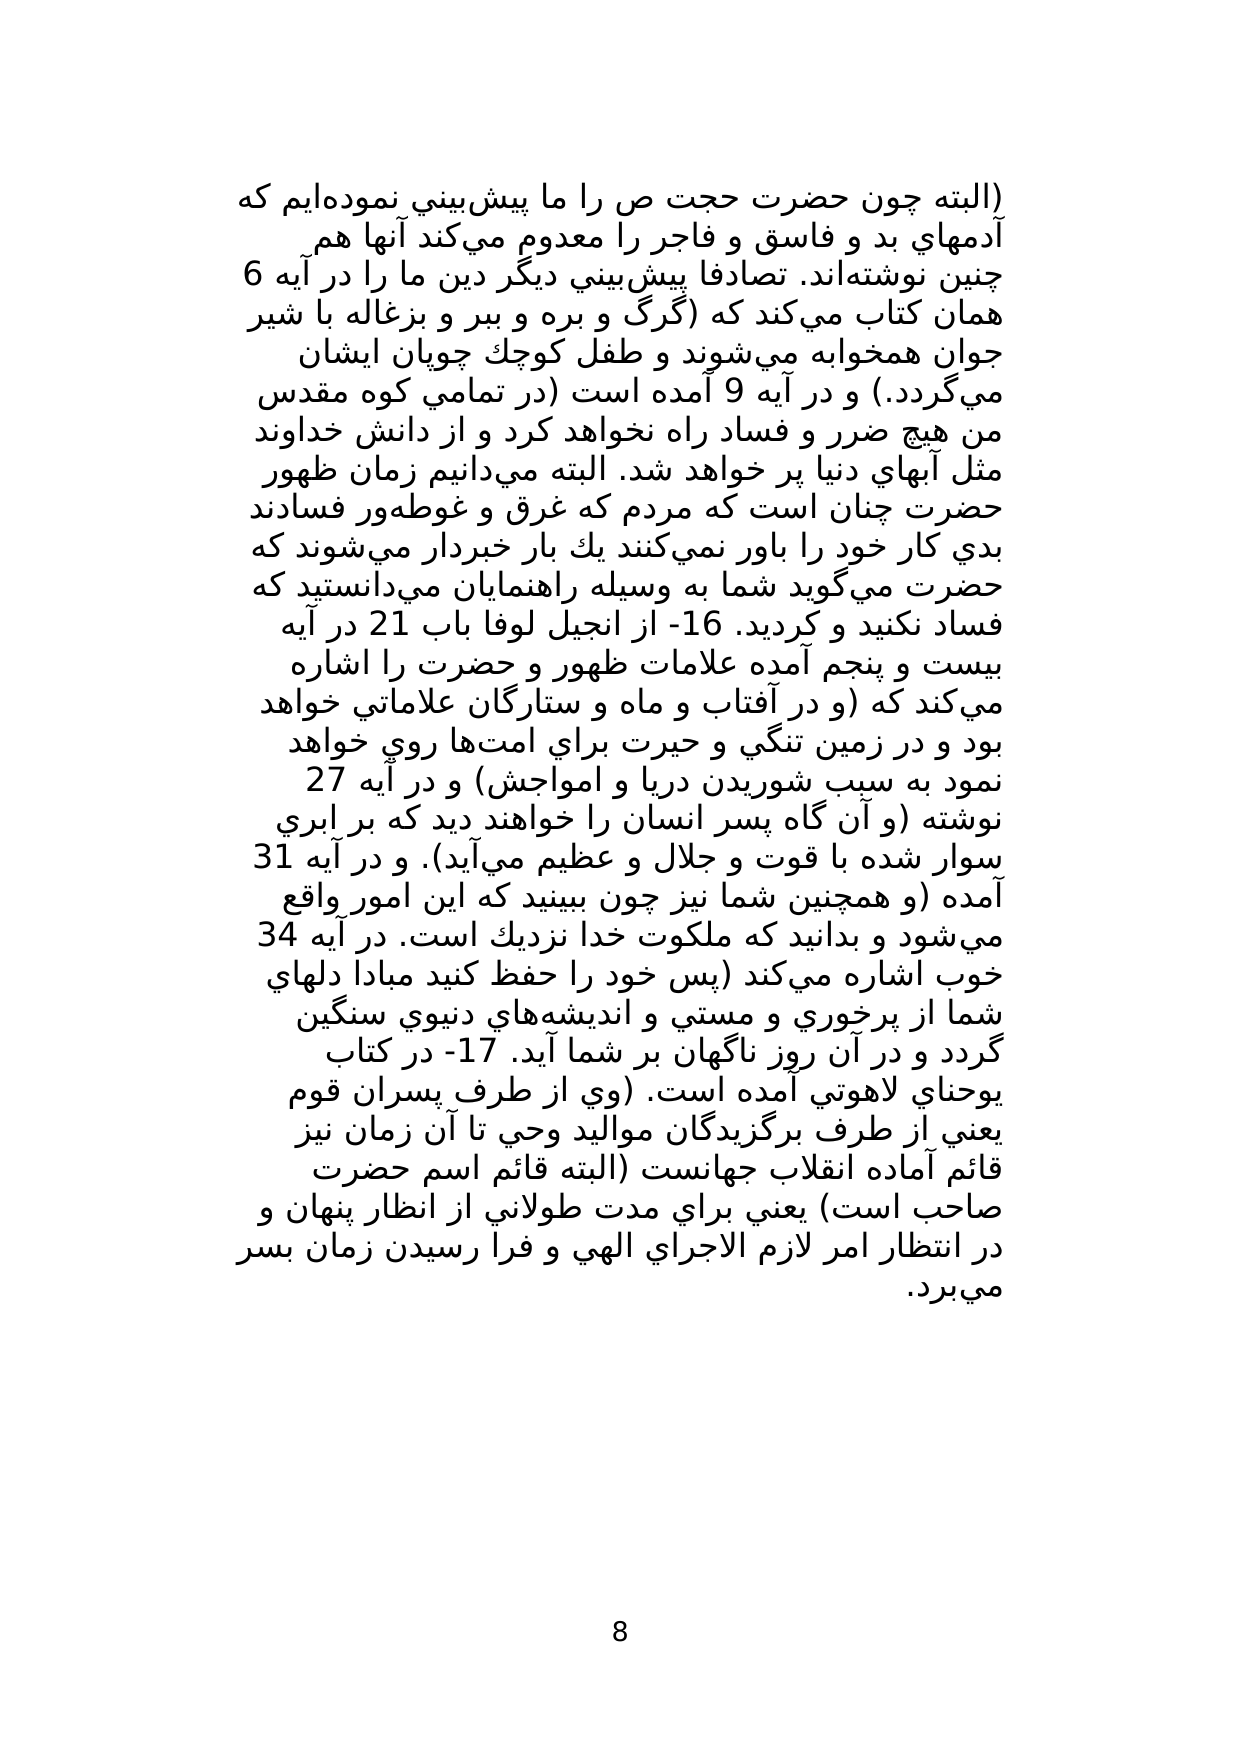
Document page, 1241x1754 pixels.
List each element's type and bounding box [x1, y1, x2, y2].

text [236, 177, 1004, 1304]
